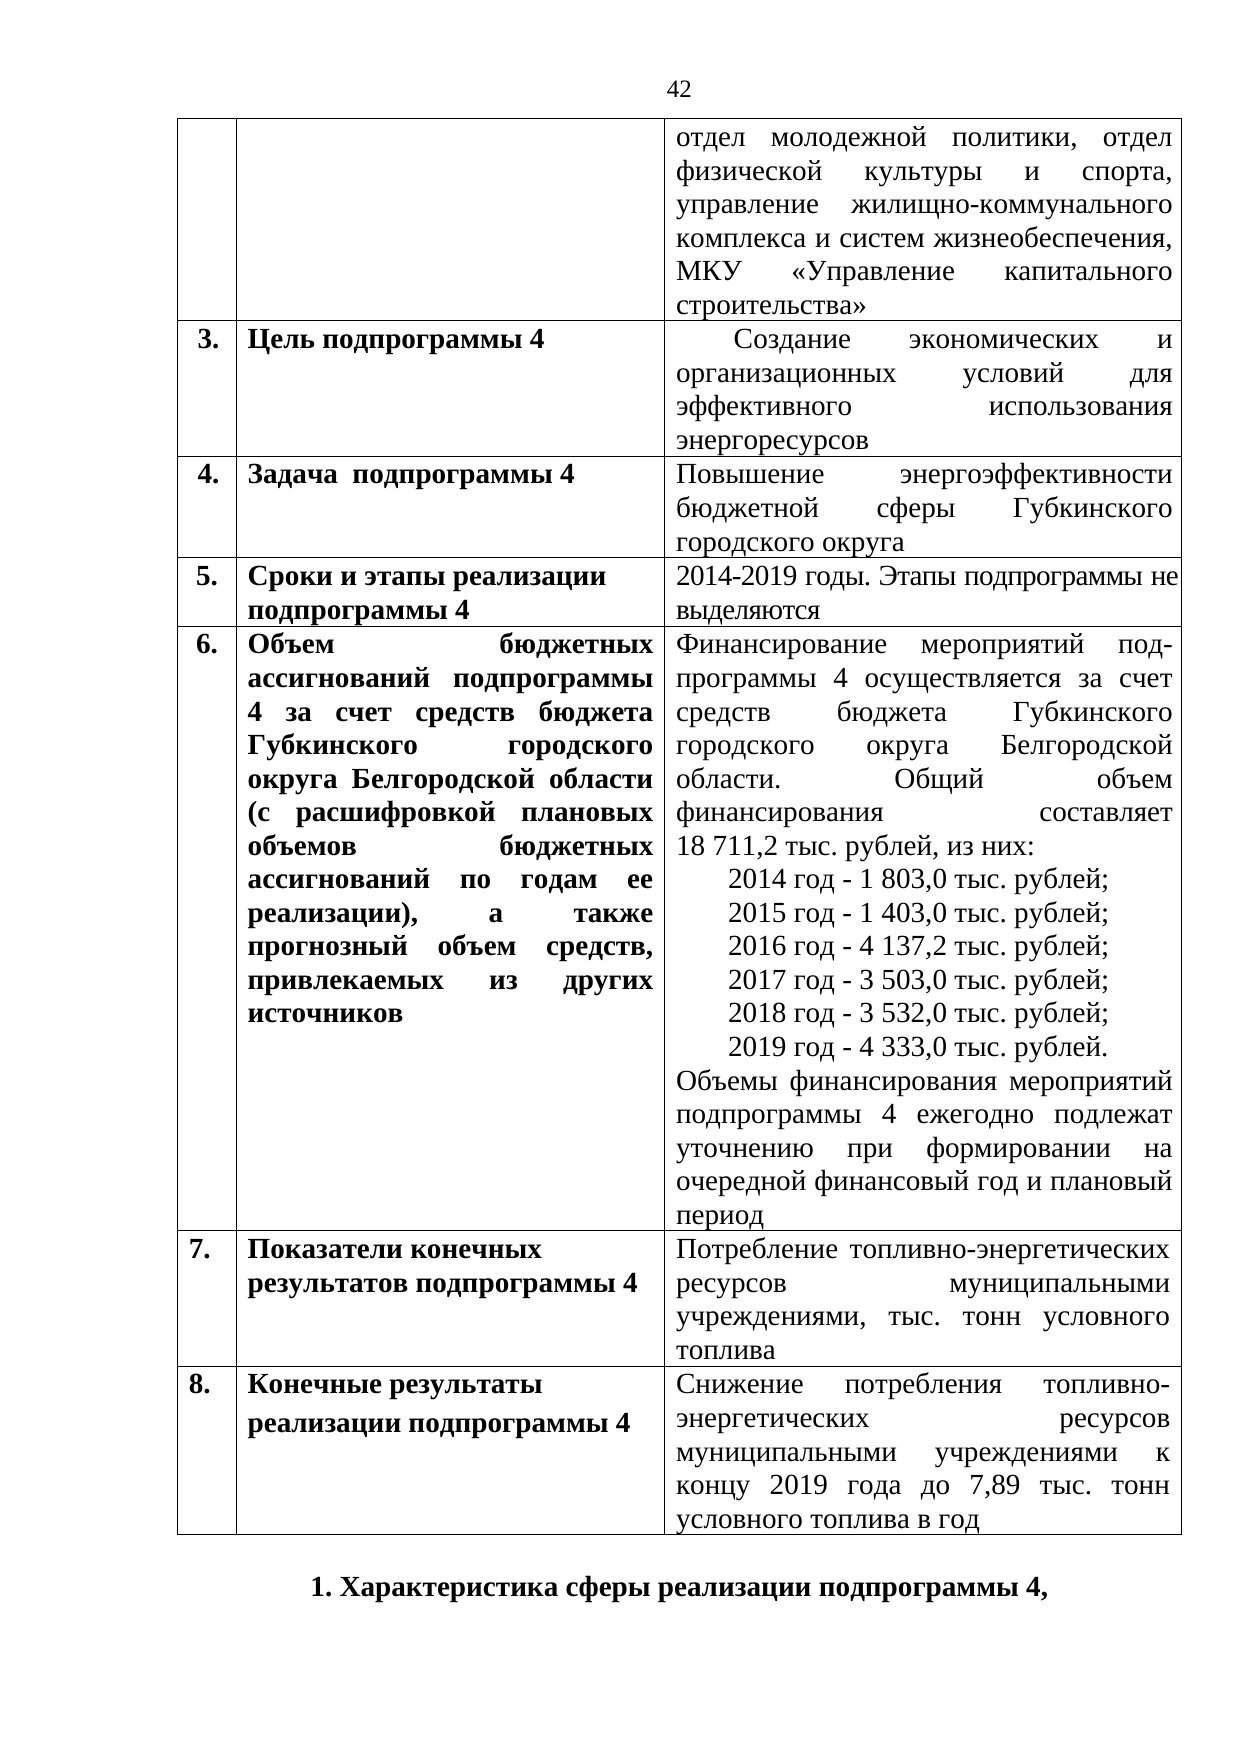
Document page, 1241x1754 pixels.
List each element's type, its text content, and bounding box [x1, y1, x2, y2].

table_cell 2014-2019 годы. Этапы подпрограммы не выделяются [665, 558, 1181, 626]
table_cell 8. [178, 1367, 236, 1534]
table_cell 4. [178, 457, 236, 557]
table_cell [665, 119, 1181, 320]
table_cell 2. [178, 119, 236, 320]
text 1. Характеристика сферы реализации подпрограммы 4, [177, 1569, 1181, 1602]
table_cell 3. [178, 321, 236, 456]
table_cell Создание экономических и организационных условий для эффективного использования энергоресурсов [665, 321, 1181, 456]
table_cell 7. [178, 1231, 236, 1366]
table_cell Цель подпрограммы 4 [237, 321, 664, 456]
table_cell Повышение энергоэффективности бюджетной сферы Губкинского городского округа [665, 457, 1181, 557]
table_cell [237, 119, 664, 320]
table_cell Объем бюджетных ассигнований подпрограммы 4 за счет средств бюджета Губкинского городского округа Белгородской области (с расшифровкой плановых объемов бюджетных ассигнований по годам ее реализации), а также прогнозный объем средств, привлекаемых из других источников [237, 627, 664, 1230]
table_cell Сроки и этапы реализации подпрограммы 4 [237, 558, 664, 626]
table_cell 5. [178, 558, 236, 626]
table_cell Снижение потребления топливно-энергетических ресурсов муниципальными учреждениями к концу 2019 года до 7,89 тыс. тонн условного топлива в год [665, 1367, 1181, 1534]
table_cell Задача подпрограммы 4 [237, 457, 664, 557]
table_cell 6. [178, 627, 236, 1230]
table_cell Финансирование мероприятий под-программы 4 осуществляется за счет средств бюджета Губкинского городского округа Белгородской области. Общий объем финансирования составляет 18 711,2 тыс. рублей, из них: 2014 год - 1 803,0 тыс. рублей; 2015 год - 1 403,0 тыс. рублей; 2016 год - 4 137,2 тыс. рублей; 2017 год - 3 503,0 тыс. рублей; 2018 год - 3 532,0 тыс. рублей; 2019 год - 4 333,0 тыс. рублей. Объемы финансирования мероприятий подпрограммы 4 ежегодно подлежат уточнению при формировании на очередной финансовый год и плановый период [665, 627, 1181, 1230]
table_cell Конечные результаты реализации подпрограммы 4 [237, 1367, 664, 1534]
table_cell Потребление топливно-энергетических ресурсов муниципальными учреждениями, тыс. тонн условного топлива [665, 1231, 1181, 1366]
table_cell Показатели конечных результатов подпрограммы 4 [237, 1231, 664, 1366]
